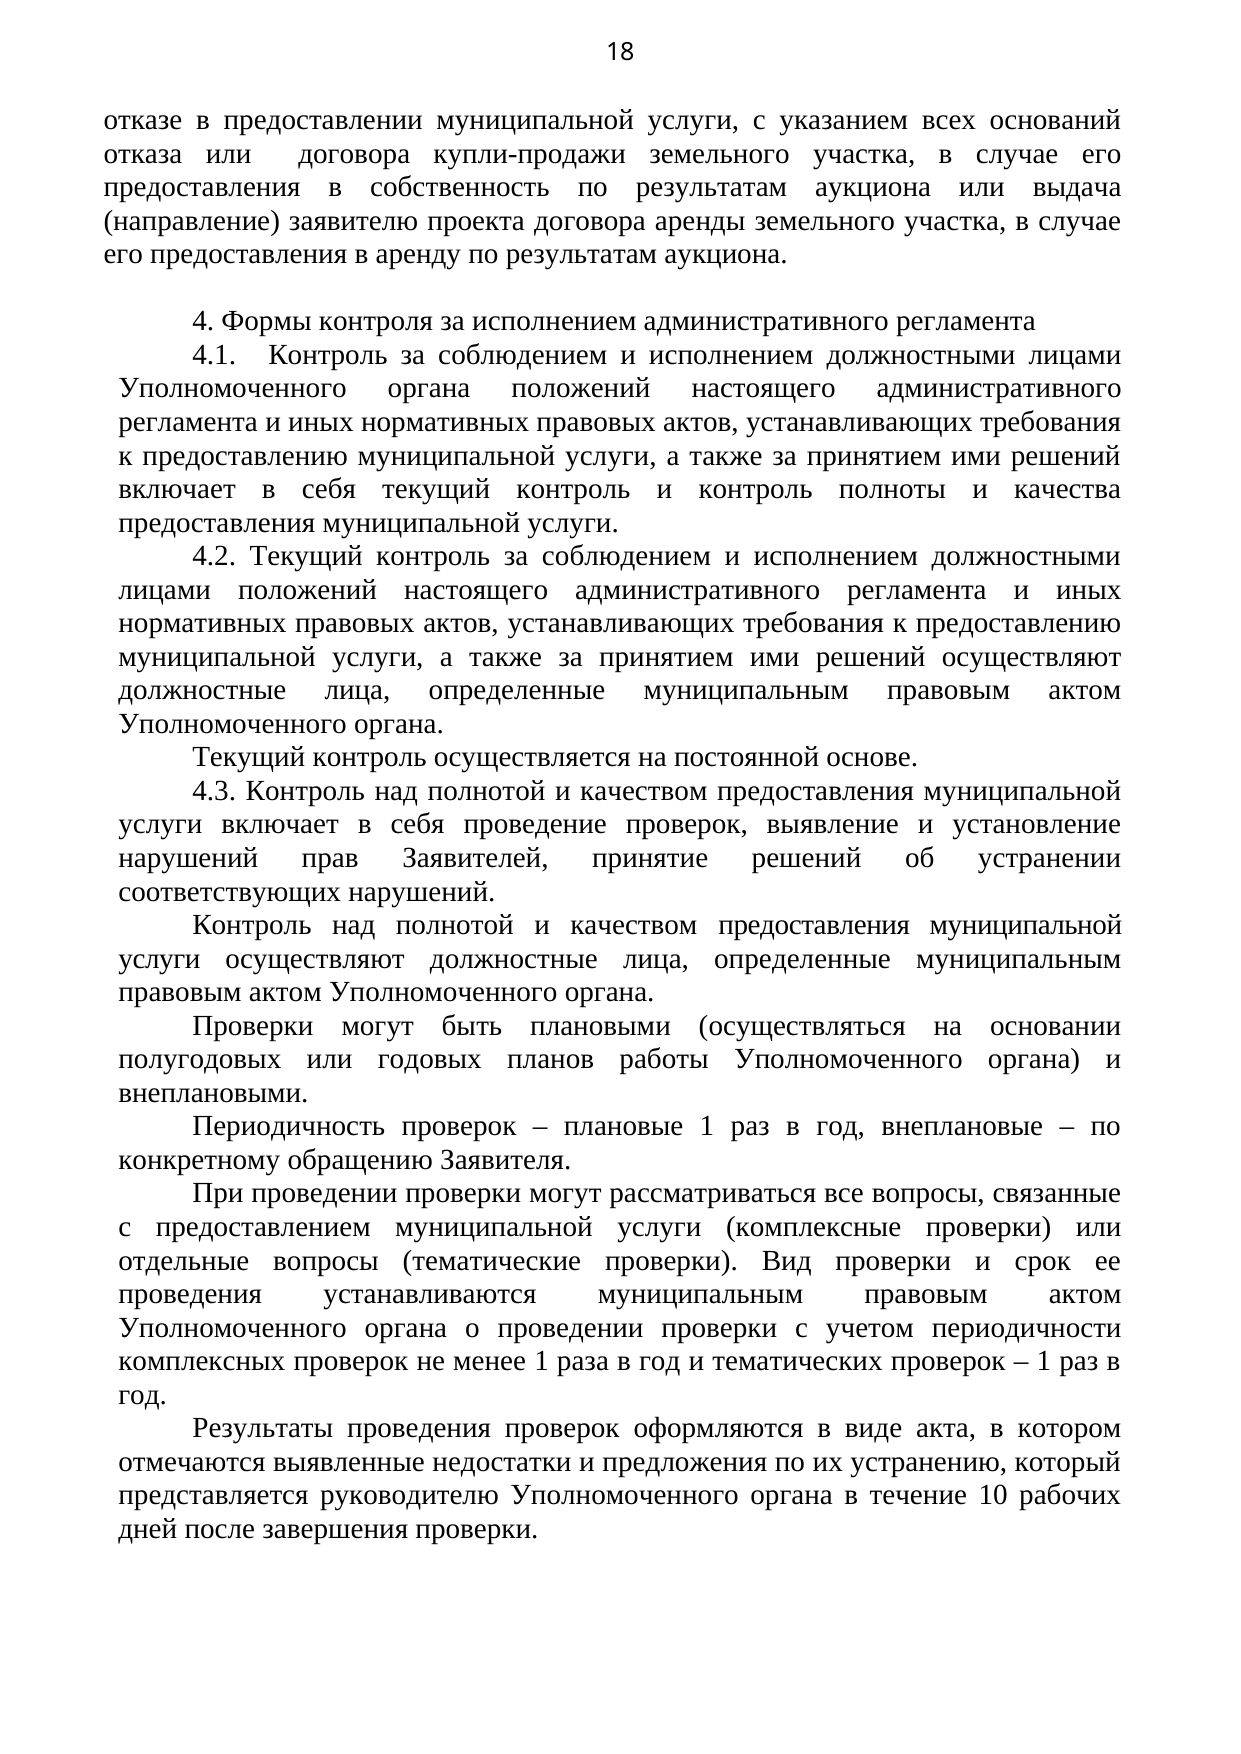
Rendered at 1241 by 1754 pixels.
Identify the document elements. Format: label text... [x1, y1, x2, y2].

text 4.3. Контроль над полнотой и качеством предоставления муниципальной услуги включает в себя проведение проверок, выявление и установление нарушений прав Заявителей, принятие решений об устранении соответствующих нарушений. [118, 773, 1122, 907]
text 4.2. Текущий контроль за соблюдением и исполнением должностными лицами положений настоящего административного регламента и иных нормативных правовых актов, устанавливающих требования к предоставлению муниципальной услуги, а также за принятием ими решений осуществляют должностные лица, определенные муниципальным правовым актом Уполномоченного органа. [118, 538, 1122, 739]
text Результаты проведения проверок оформляются в виде акта, в котором отмечаются выявленные недостатки и предложения по их устранению, который представляется руководителю Уполномоченного органа в течение 10 рабочих дней после завершения проверки. [118, 1410, 1122, 1544]
text 4.1. Контроль за соблюдением и исполнением должностными лицами Уполномоченного органа положений настоящего административного регламента и иных нормативных правовых актов, устанавливающих требования к предоставлению муниципальной услуги, а также за принятием ими решений включает в себя текущий контроль и контроль полноты и качества предоставления муниципальной услуги. [118, 337, 1122, 538]
text Текущий контроль осуществляется на постоянной основе. [118, 739, 1122, 773]
text Проверки могут быть плановыми (осуществляться на основании полугодовых или годовых планов работы Уполномоченного органа) и внеплановыми. [118, 1008, 1122, 1108]
text При проведении проверки могут рассматриваться все вопросы, связанные с предоставлением муниципальной услуги (комплексные проверки) или отдельные вопросы (тематические проверки). Вид проверки и срок ее проведения устанавливаются муниципальным правовым актом Уполномоченного органа о проведении проверки с учетом периодичности комплексных проверок не менее 1 раза в год и тематических проверок – 1 раз в год. [118, 1176, 1122, 1410]
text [103, 102, 1122, 270]
text 4. Формы контроля за исполнением административного регламента [118, 303, 1122, 337]
text Контроль над полнотой и качеством предоставления муниципальной услуги осуществляют должностные лица, определенные муниципальным правовым актом Уполномоченного органа. [118, 907, 1122, 1008]
text Периодичность проверок – плановые 1 раз в год, внеплановые – по конкретному обращению Заявителя. [118, 1108, 1122, 1176]
